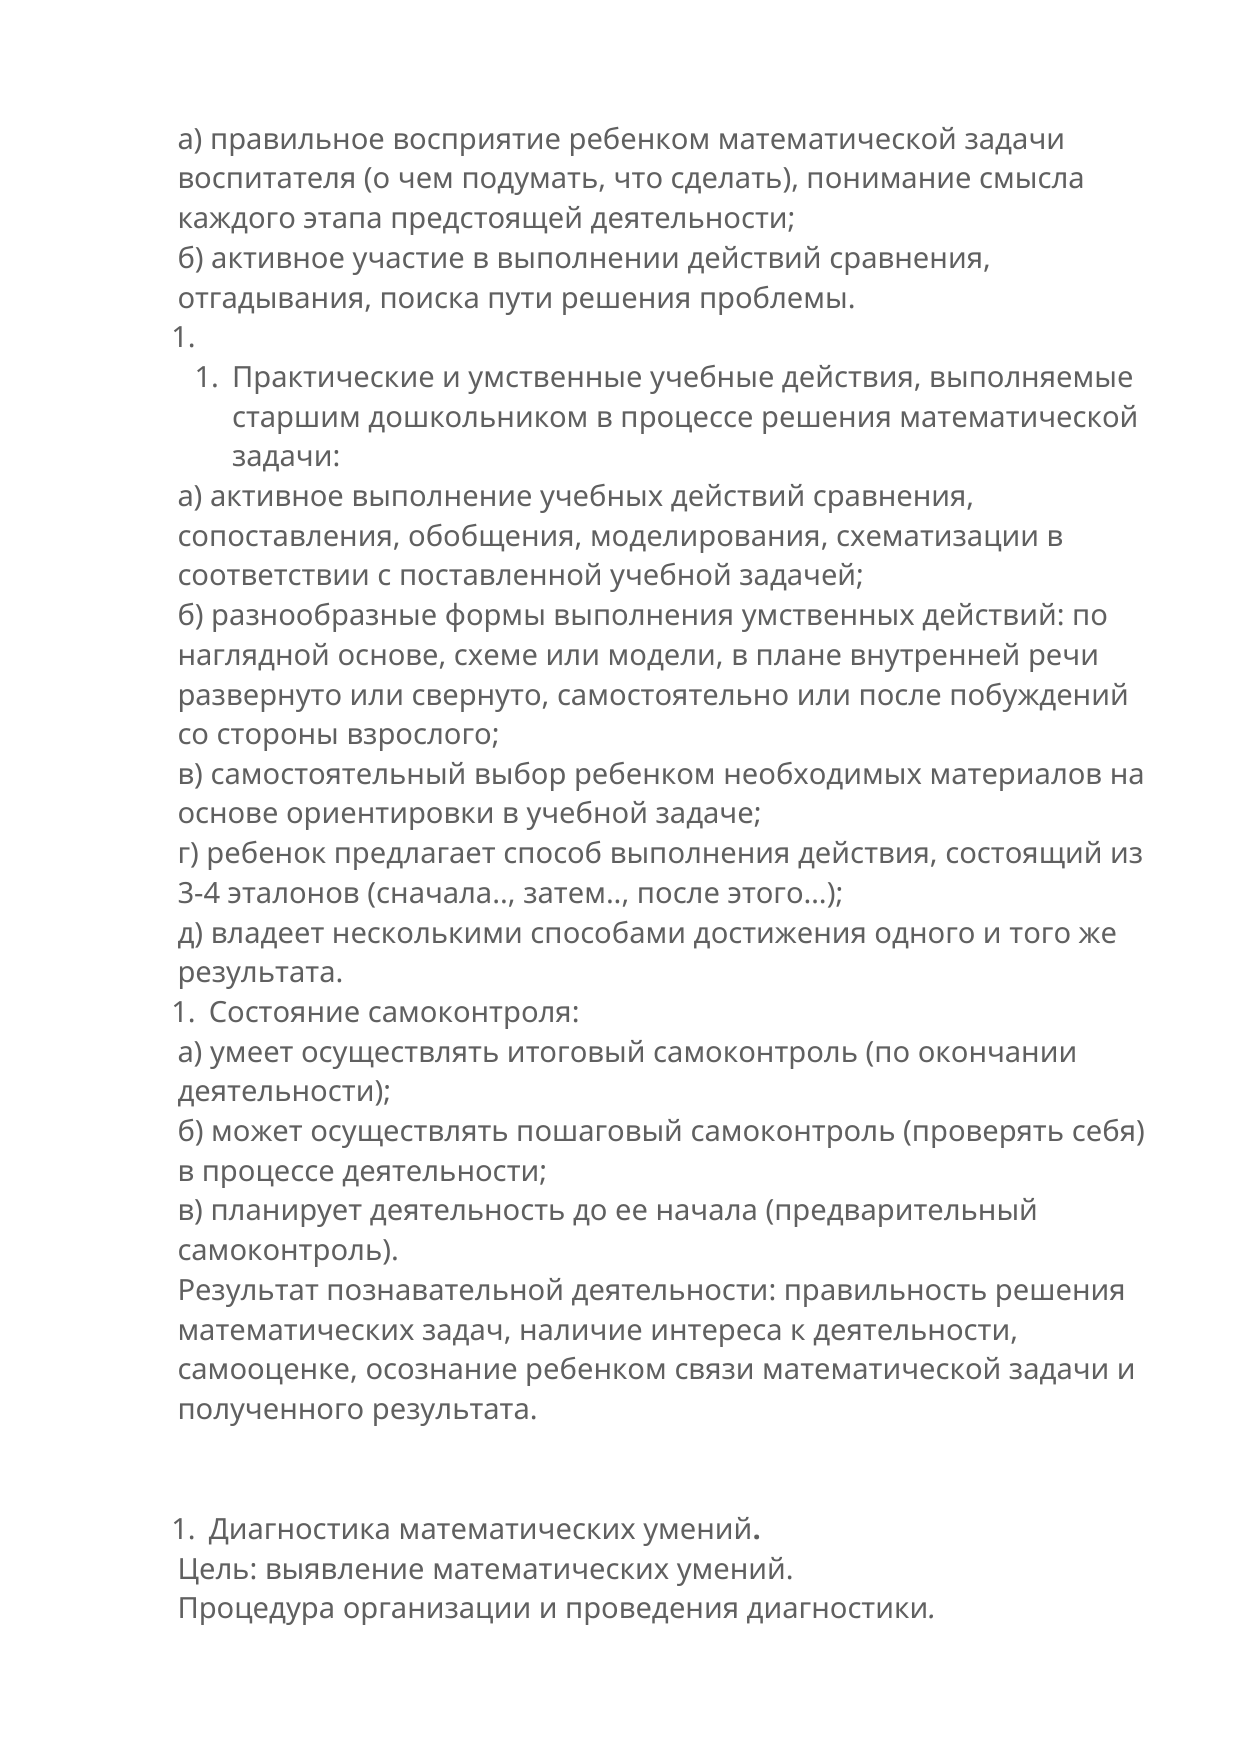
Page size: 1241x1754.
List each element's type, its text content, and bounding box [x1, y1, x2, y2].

text а) правильное восприятие ребенком математической задачи воспитателя (о чем подумать, что сделать), понимание смысла каждого этапа предстоящей деятельности; [177, 118, 1152, 237]
text в) планирует деятельность до ее начала (предварительный самоконтроль). [177, 1190, 1152, 1269]
list Диагностика математических умений. [171, 1508, 1152, 1548]
text в) самостоятельный выбор ребенком необходимых материалов на основе ориентировки в учебной задаче; [177, 753, 1152, 832]
text Результат познавательной деятельности: правильность решения математических задач, наличие интереса к деятельности, самооценке, осознание ребенком связи математической задачи и полученного результата. [177, 1269, 1152, 1428]
text б) может осуществлять пошаговый самоконтроль (проверять себя) в процессе деятельности; [177, 1110, 1152, 1190]
text г) ребенок предлагает способ выполнения действия, состоящий из 3-4 эталонов (сначала.., затем.., после этого…); [177, 832, 1152, 912]
text д) владеет несколькими способами достижения одного и того же результата. [177, 912, 1152, 991]
text а) умеет осуществлять итоговый самоконтроль (по окончании деятельности); [177, 1031, 1152, 1110]
text Процедура организации и проведения диагностики. [177, 1588, 1152, 1627]
text б) активное участие в выполнении действий сравнения, отгадывания, поиска пути решения проблемы. [177, 237, 1152, 317]
list Состояние самоконтроля: [171, 991, 1152, 1031]
list Практические и умственные учебные действия, выполняемые старшим дошкольником в процессе решения математической задачи: [194, 356, 1152, 475]
text Цель: выявление математических умений. [177, 1548, 1152, 1588]
text б) разнообразные формы выполнения умственных действий: по наглядной основе, схеме или модели, в плане внутренней речи развернуто или свернуто, самостоятельно или после побуждений со стороны взрослого; [177, 594, 1152, 753]
text а) активное выполнение учебных действий сравнения, сопоставления, обобщения, моделирования, схематизации в соответствии с поставленной учебной задачей; [177, 475, 1152, 594]
